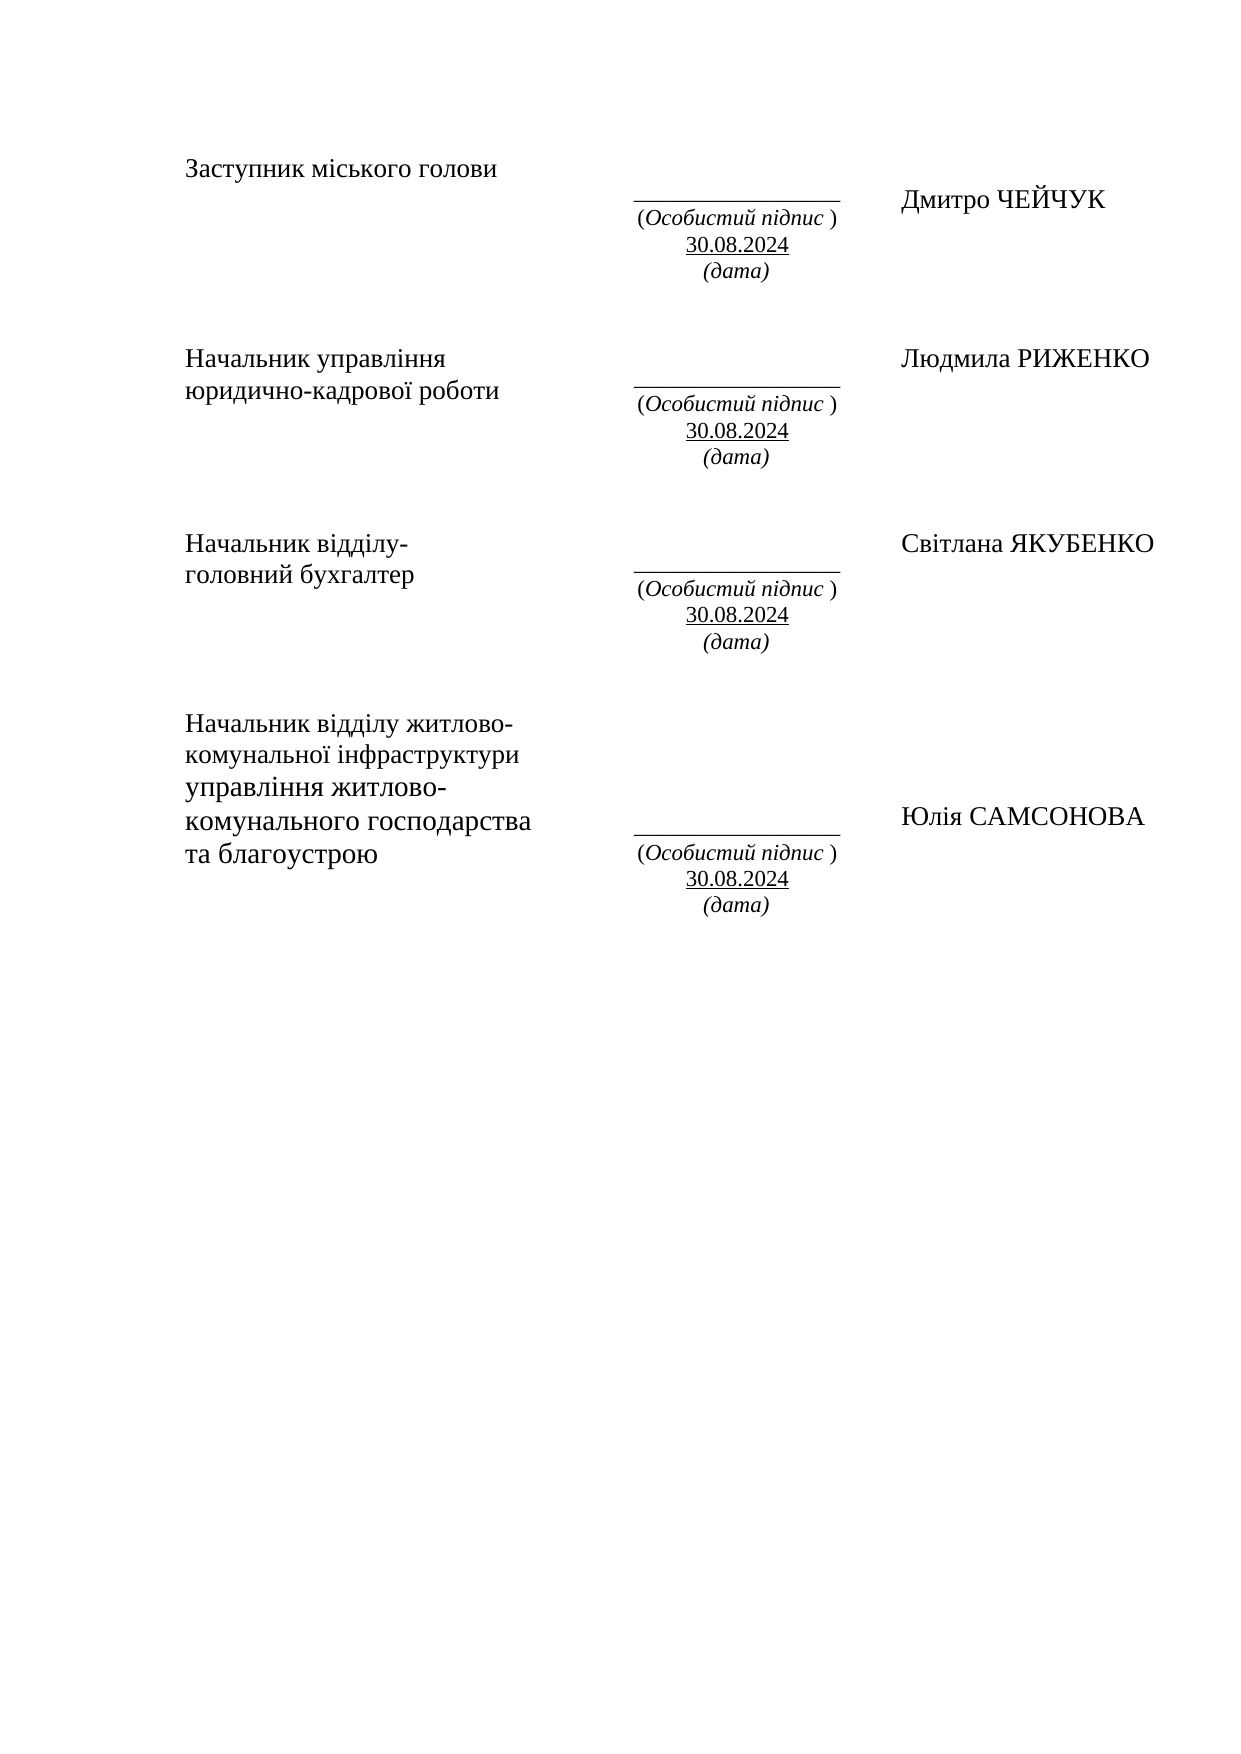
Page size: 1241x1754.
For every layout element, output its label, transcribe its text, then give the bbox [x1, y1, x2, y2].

table_cell __________________ (Особистий підпис ) 30.08.2024 (дата) [573, 707, 882, 918]
table_header Заступник міського голови [174, 152, 572, 311]
table_cell __________________ (Особистий підпис ) 30.08.2024 (дата) [573, 496, 882, 707]
table_cell Світлана ЯКУБЕНКО [883, 496, 1207, 707]
table_header Дмитро ЧЕЙЧУК [883, 152, 1207, 311]
table_cell Начальник відділу- головний бухгалтер [174, 496, 572, 707]
table_header __________________ (Особистий підпис ) 30.08.2024 (дата) [573, 152, 882, 311]
table_cell Людмила РИЖЕНКО [883, 311, 1207, 496]
table_cell Начальник управління юридично-кадрової роботи [174, 311, 572, 496]
table_cell Начальник відділу житлово-комунальної інфраструктури управління житлово-комунального господарства та благоустрою [174, 707, 572, 918]
table_cell Юлія САМСОНОВА [883, 707, 1207, 918]
table_cell __________________ (Особистий підпис ) 30.08.2024 (дата) [573, 311, 882, 496]
